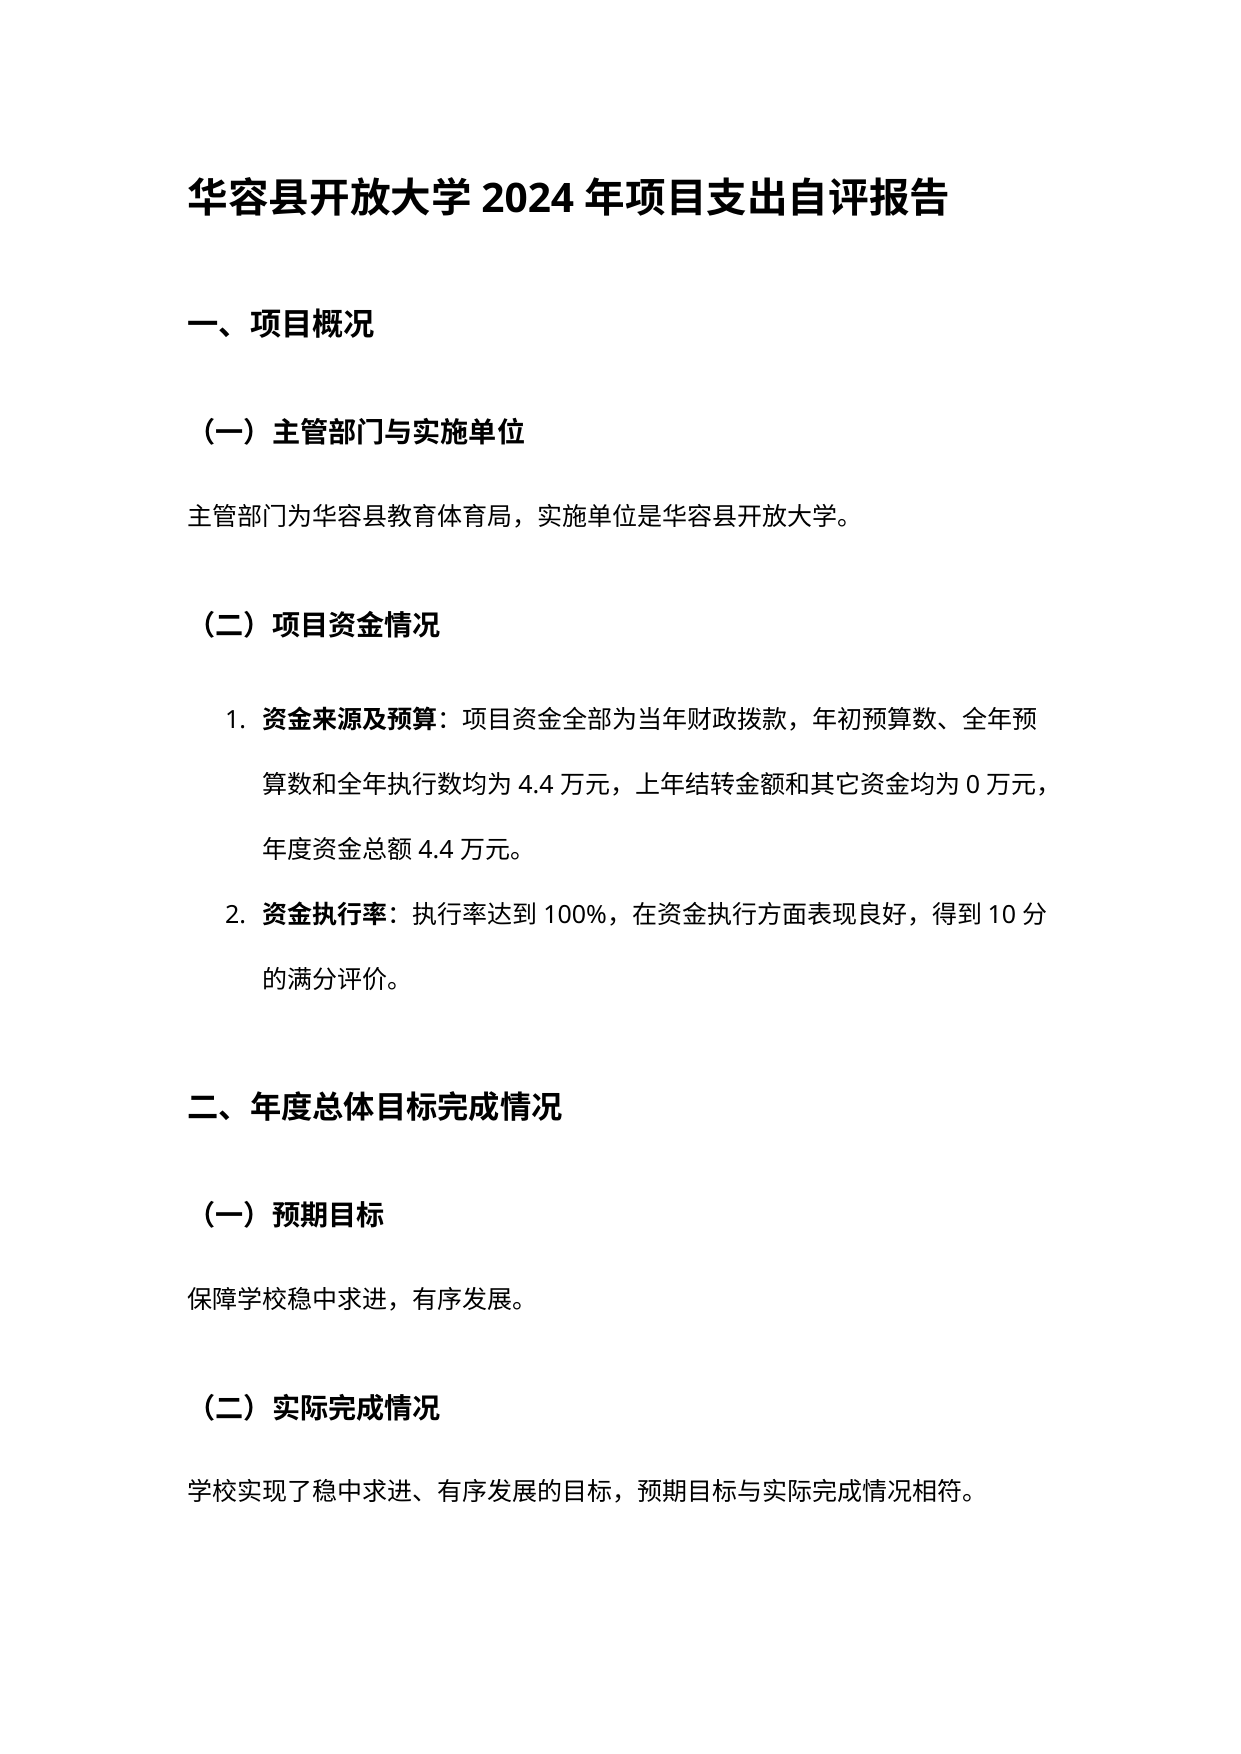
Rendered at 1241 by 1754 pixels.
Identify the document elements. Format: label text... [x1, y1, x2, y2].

text （二）项目资金情况 [187, 591, 1053, 656]
list 资金执行率：执行率达到 100%，在资金执行方面表现良好，得到 10 分的满分评价。 [225, 880, 1053, 1010]
text 学校实现了稳中求进、有序发展的目标，预期目标与实际完成情况相符。 [187, 1457, 1053, 1522]
list 资金来源及预算：项目资金全部为当年财政拨款，年初预算数、全年预算数和全年执行数均为 4.4 万元，上年结转金额和其它资金均为 0 万元，年度资金总额 4.4 万元。 [225, 685, 1053, 880]
text （一）预期目标 [187, 1181, 1053, 1246]
text （一）主管部门与实施单位 [187, 398, 1053, 463]
text 保障学校稳中求进，有序发展。 [187, 1265, 1053, 1330]
text 一、项目概况 [187, 289, 1053, 354]
text 华容县开放大学 2024 年项目支出自评报告 [187, 162, 1053, 227]
text 主管部门为华容县教育体育局，实施单位是华容县开放大学。 [187, 482, 1053, 547]
text 二、年度总体目标完成情况 [187, 1072, 1053, 1137]
text （二）实际完成情况 [187, 1374, 1053, 1439]
